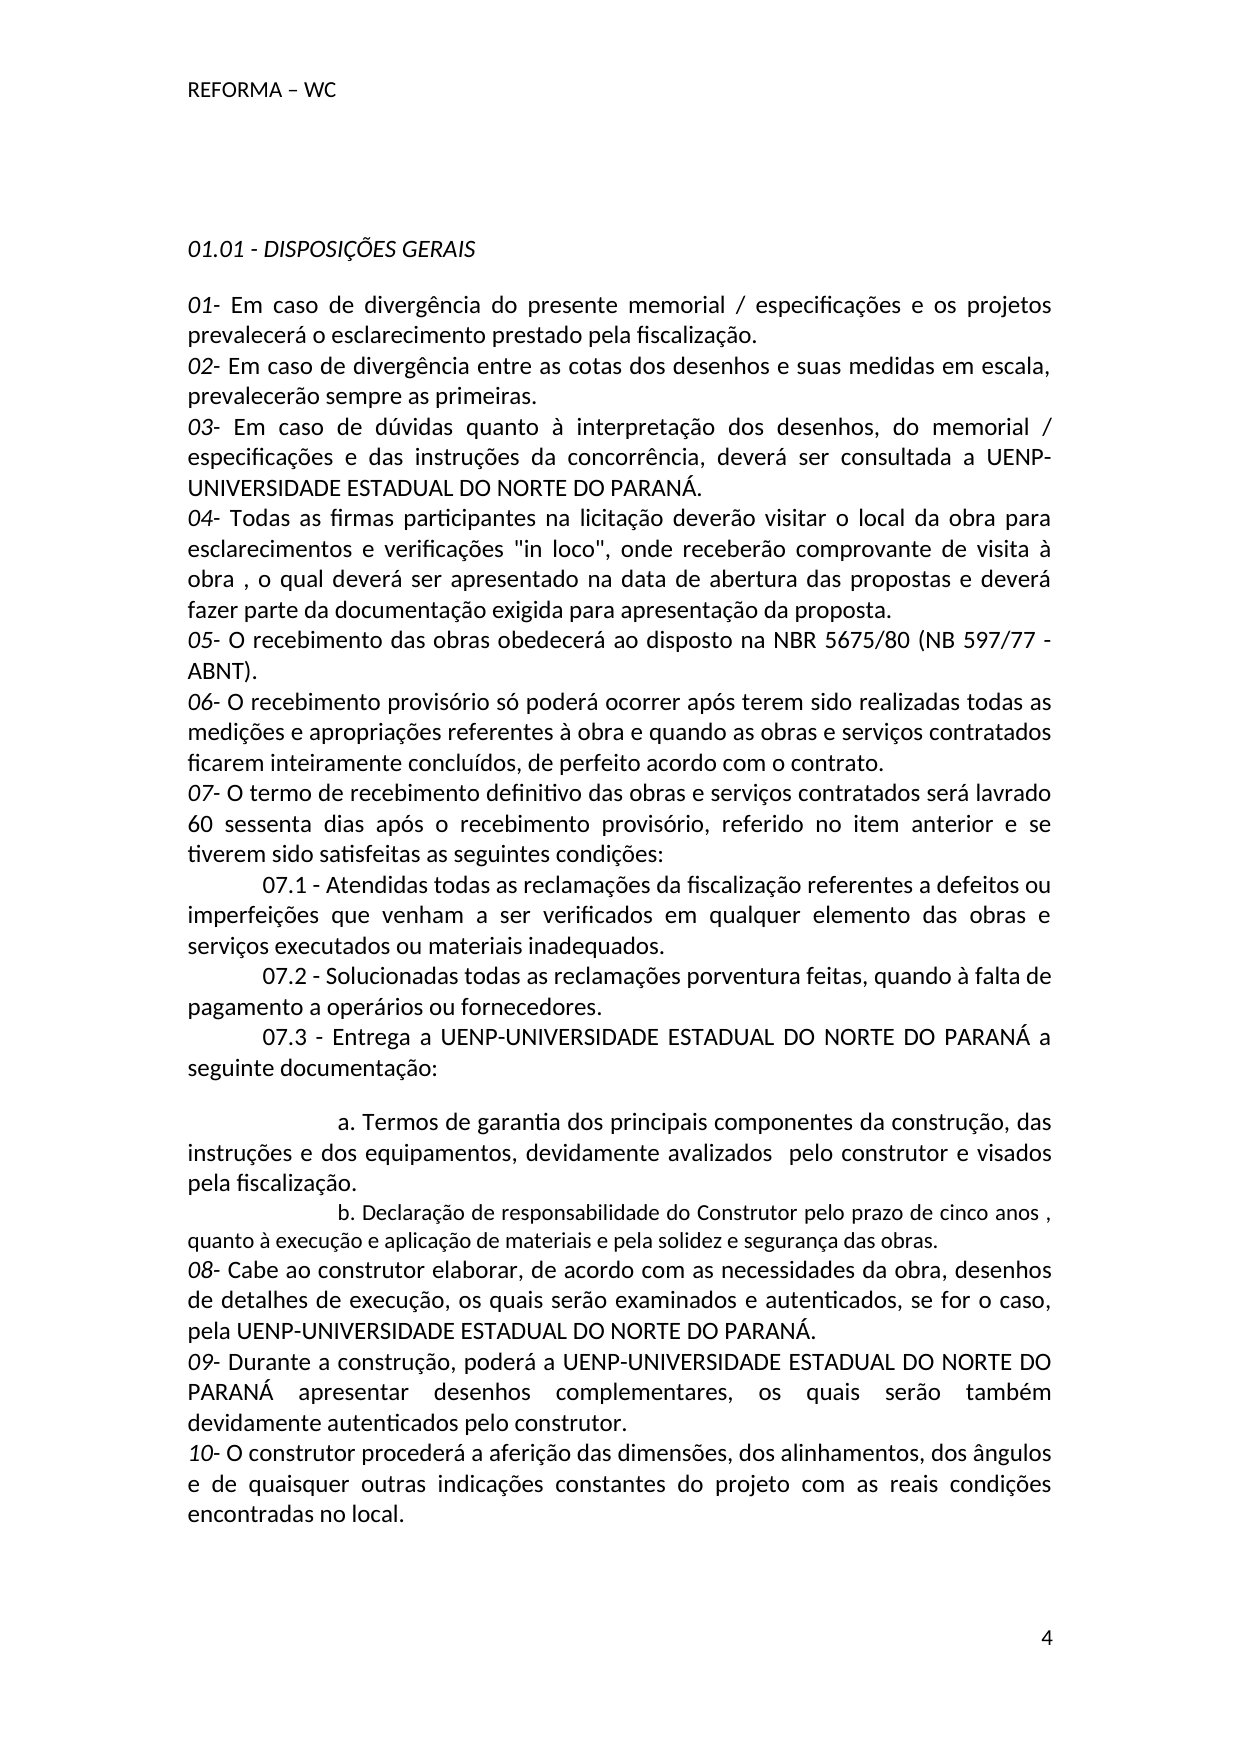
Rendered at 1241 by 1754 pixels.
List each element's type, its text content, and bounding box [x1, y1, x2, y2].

text b. Declaração de responsabilidade do Construtor pelo prazo de cinco anos , quanto à execução e aplicação de materiais e pela solidez e segurança das obras. [187, 1198, 1053, 1254]
text 04- Todas as firmas participantes na licitação deverão visitar o local da obra para esclarecimentos e verificações "in loco", onde receberão comprovante de visita à obra , o qual deverá ser apresentado na data de abertura das propostas e deverá fazer parte da documentação exigida para apresentação da proposta. [187, 502, 1053, 624]
text 06- O recebimento provisório só poderá ocorrer após terem sido realizadas todas as medições e apropriações referentes à obra e quando as obras e serviços contratados ficarem inteiramente concluídos, de perfeito acordo com o contrato. [187, 686, 1053, 777]
text 02- Em caso de divergência entre as cotas dos desenhos e suas medidas em escala, prevalecerão sempre as primeiras. [187, 350, 1053, 411]
text 10- O construtor procederá a aferição das dimensões, dos alinhamentos, dos ângulos e de quaisquer outras indicações constantes do projeto com as reais condições encontradas no local. [187, 1437, 1053, 1529]
text 09- Durante a construção, poderá a UENP-UNIVERSIDADE ESTADUAL DO NORTE DO PARANÁ apresentar desenhos complementares, os quais serão também devidamente autenticados pelo construtor. [187, 1346, 1053, 1437]
text 01.01 - DISPOSIÇÕES GERAIS [187, 233, 1053, 263]
text 07.2 - Solucionadas todas as reclamações porventura feitas, quando à falta de pagamento a operários ou fornecedores. [187, 960, 1053, 1021]
text 07- O termo de recebimento definitivo das obras e serviços contratados será lavrado 60 sessenta dias após o recebimento provisório, referido no item anterior e se tiverem sido satisfeitas as seguintes condições: [187, 777, 1053, 869]
text 05- O recebimento das obras obedecerá ao disposto na NBR 5675/80 (NB 597/77 - ABNT). [187, 624, 1053, 686]
text 08- Cabe ao construtor elaborar, de acordo com as necessidades da obra, desenhos de detalhes de execução, os quais serão examinados e autenticados, se for o caso, pela UENP-UNIVERSIDADE ESTADUAL DO NORTE DO PARANÁ. [187, 1254, 1053, 1346]
text a. Termos de garantia dos principais componentes da construção, das instruções e dos equipamentos, devidamente avalizados pelo construtor e visados pela fiscalização. [187, 1106, 1053, 1198]
text 03- Em caso de dúvidas quanto à interpretação dos desenhos, do memorial / especificações e das instruções da concorrência, deverá ser consultada a UENP-UNIVERSIDADE ESTADUAL DO NORTE DO PARANÁ. [187, 411, 1053, 502]
text 07.3 - Entrega a UENP-UNIVERSIDADE ESTADUAL DO NORTE DO PARANÁ a seguinte documentação: [187, 1021, 1053, 1082]
text 01- Em caso de divergência do presente memorial / especificações e os projetos prevalecerá o esclarecimento prestado pela fiscalização. [187, 289, 1053, 350]
text 07.1 - Atendidas todas as reclamações da fiscalização referentes a defeitos ou imperfeições que venham a ser verificados em qualquer elemento das obras e serviços executados ou materiais inadequados. [187, 869, 1053, 960]
